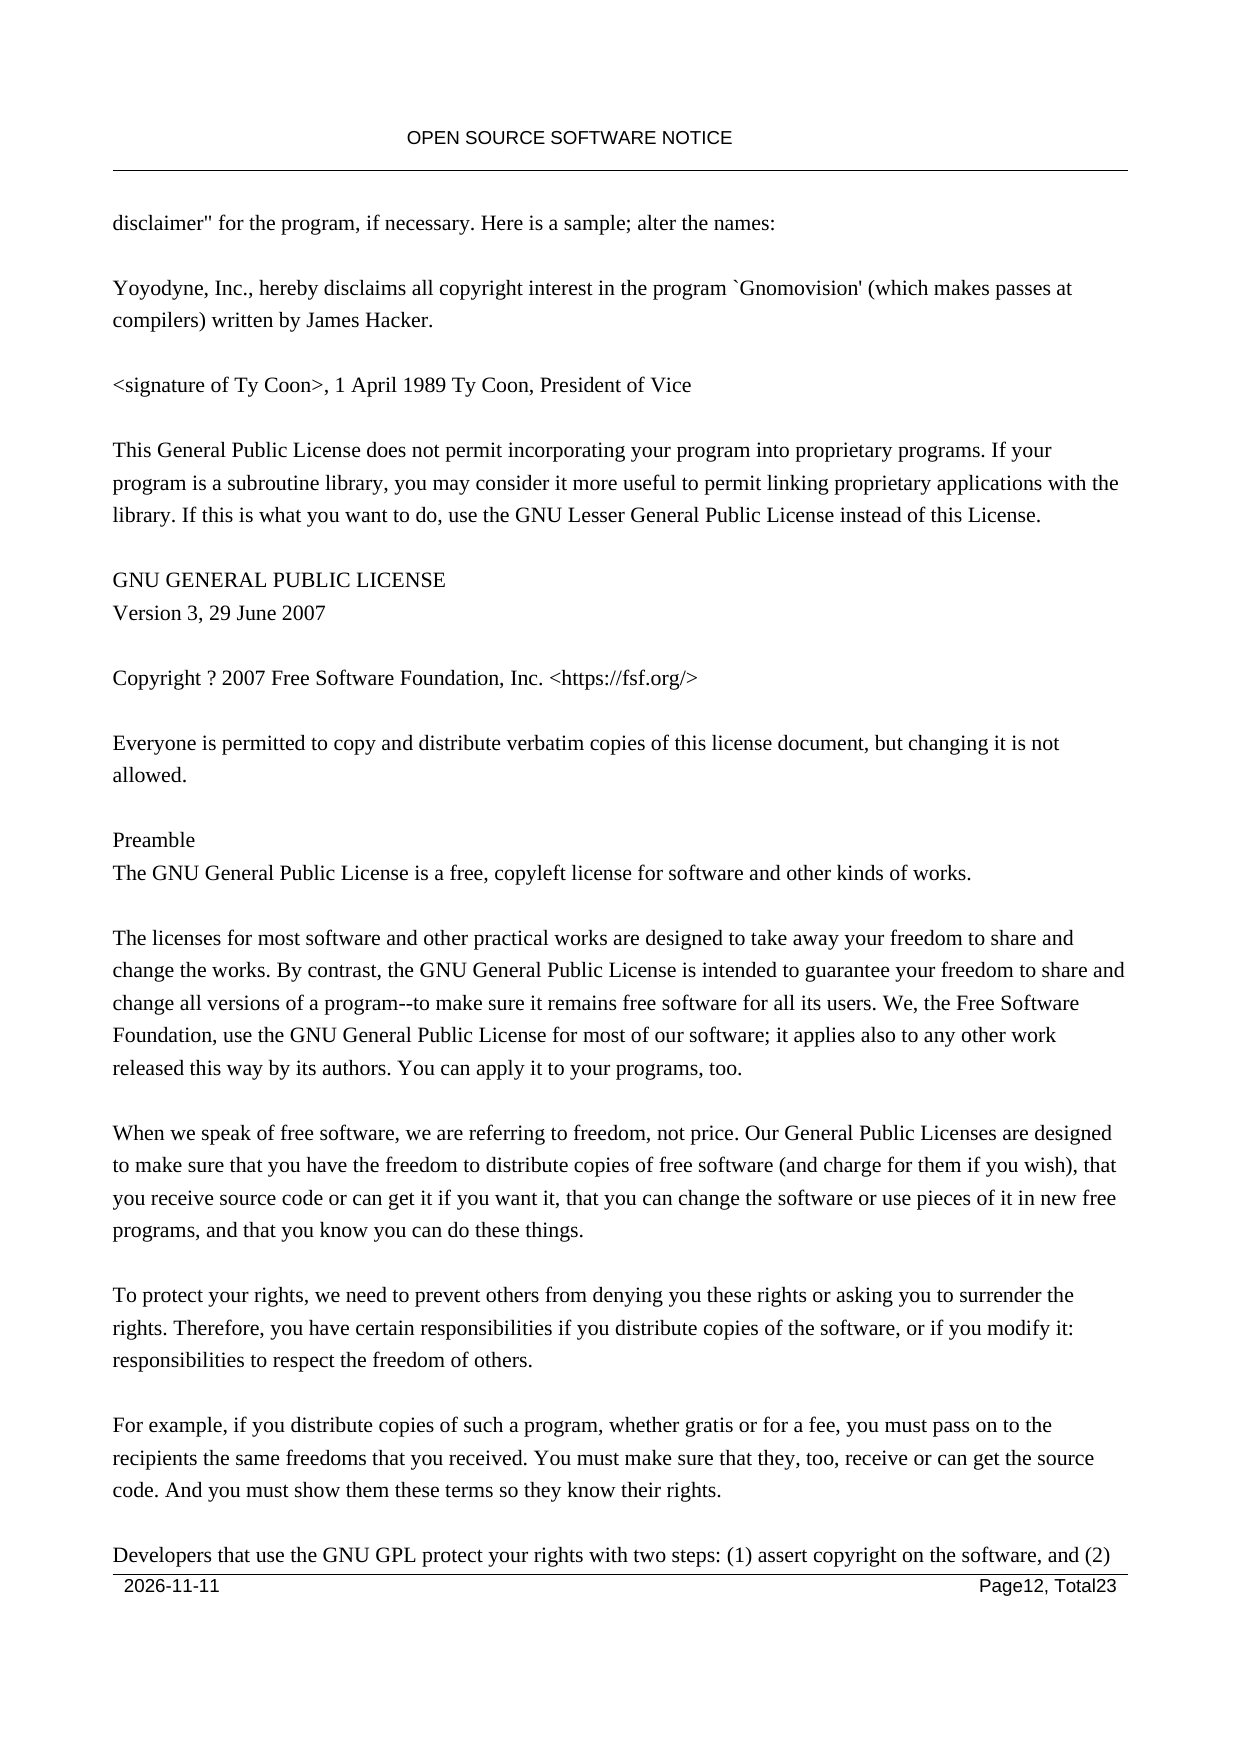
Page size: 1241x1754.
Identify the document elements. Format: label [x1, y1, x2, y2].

text [112, 206, 1128, 1571]
